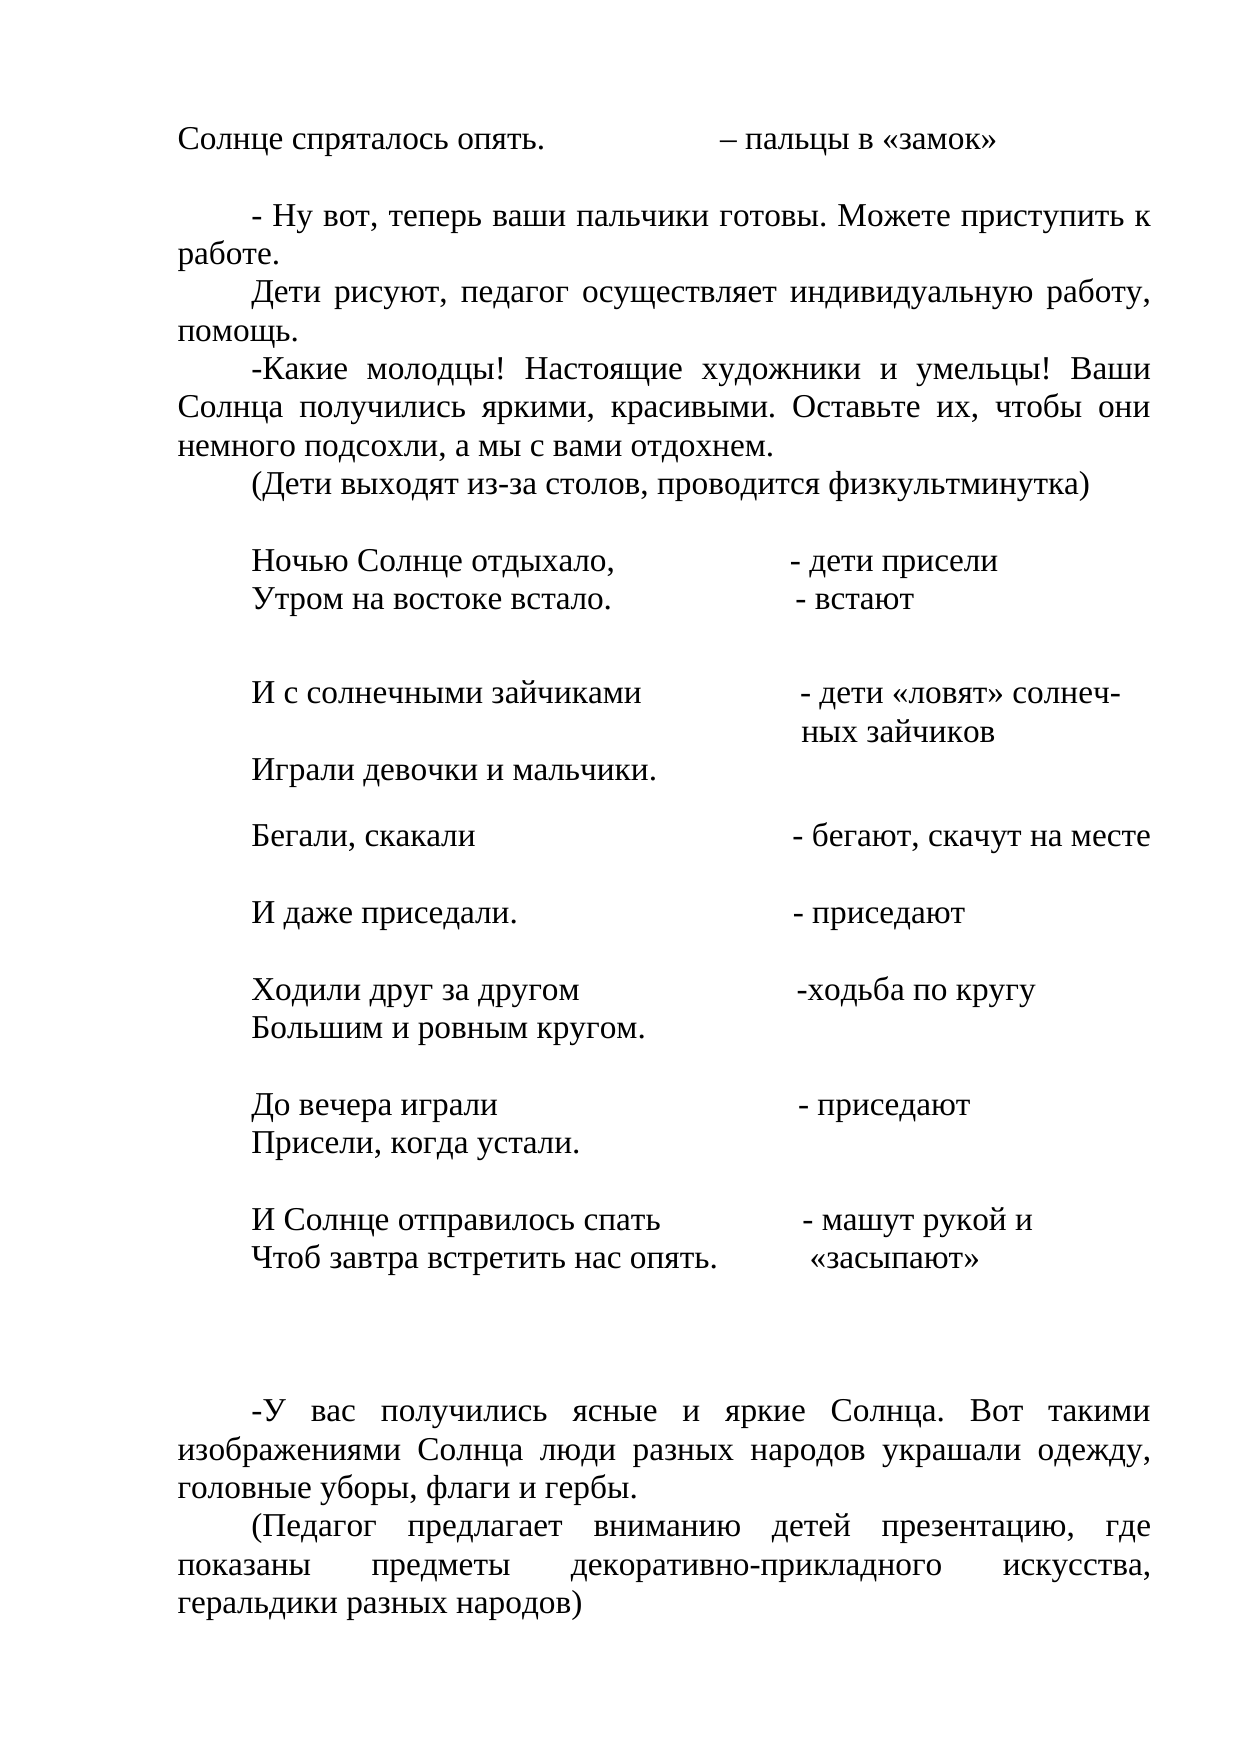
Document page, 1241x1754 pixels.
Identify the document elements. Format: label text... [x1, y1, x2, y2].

list И даже приседали. - приседают [177, 892, 1152, 931]
list И с солнечными зайчиками - дети «ловят» солнеч- [177, 672, 1152, 711]
list Большим и ровным кругом. [177, 1007, 1152, 1046]
list Присели, когда устали. [177, 1122, 1152, 1161]
list -У вас получились ясные и яркие Солнца. Вот такими изображениями Солнца люди разных народов украшали одежду, головные уборы, флаги и гербы. [177, 1391, 1152, 1506]
list И Солнце отправилось спать - машут рукой и [177, 1199, 1152, 1237]
list Бегали, скакали - бегают, скачут на месте [177, 816, 1152, 854]
list (Дети выходят из-за столов, проводится физкультминутка) [177, 463, 1152, 501]
list Играли девочки и мальчики. [177, 749, 1152, 787]
list Дети рисуют, педагог осуществляет индивидуальную работу, помощь. [177, 271, 1152, 348]
list Чтоб завтра встретить нас опять. «засыпают» [177, 1237, 1152, 1276]
list Ходили друг за другом -ходьба по кругу [177, 969, 1152, 1007]
text Солнце спряталось опять. – пальцы в «замок» [177, 118, 1152, 156]
list Ночью Солнце отдыхало, - дети присели [177, 540, 1152, 578]
list До вечера играли - приседают [177, 1084, 1152, 1122]
list - Ну вот, теперь ваши пальчики готовы. Можете приступить к работе. [177, 195, 1152, 271]
list -Какие молодцы! Настоящие художники и умельцы! Ваши Солнца получились яркими, красивыми. Оставьте их, чтобы они немного подсохли, а мы с вами отдохнем. [177, 348, 1152, 463]
list ных зайчиков [177, 711, 1152, 749]
list (Педагог предлагает вниманию детей презентацию, где показаны предметы декоративно-прикладного искусства, геральдики разных народов) [177, 1506, 1152, 1621]
list Утром на востоке встало. - встают [177, 578, 1152, 616]
